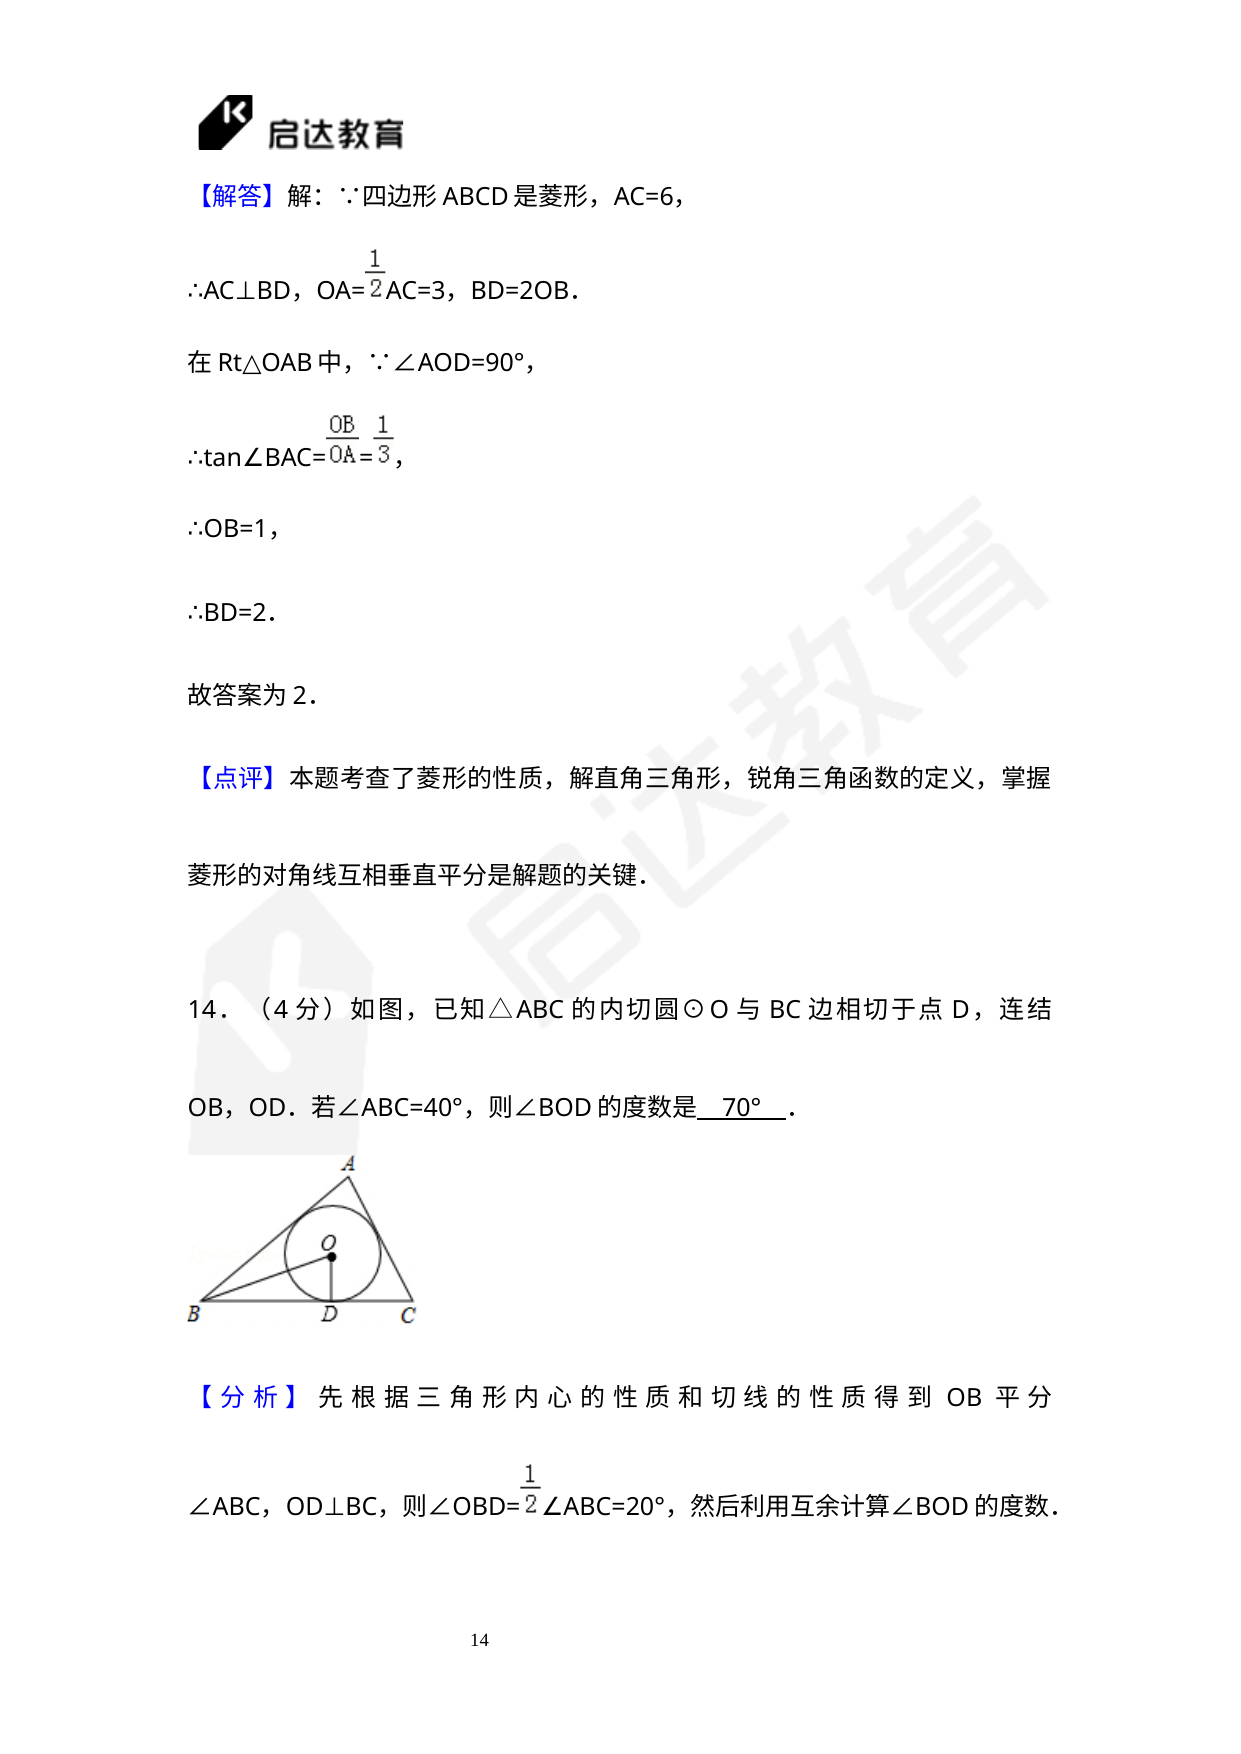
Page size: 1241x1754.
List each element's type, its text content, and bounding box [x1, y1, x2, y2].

text ∴tan∠BAC==， [187, 411, 1053, 476]
text ∴AC⊥BD，OA=AC=3，BD=2OB． [187, 245, 1053, 310]
picture [187, 1155, 421, 1328]
picture [326, 411, 359, 466]
text 【解答】解：∵四边形ABCD是菱形，AC=6， [187, 162, 1053, 227]
text 故答案为2． [187, 661, 1053, 726]
picture [373, 411, 394, 466]
text 14．（4分）如图，已知△ABC的内切圆⊙O与BC边相切于点D，连结OB，OD．若∠ABC=40°，则∠BOD的度数是 70° ． [187, 975, 1053, 1138]
picture [198, 95, 404, 150]
text 【分析】先根据三角形内心的性质和切线的性质得到OB平分∠ABC，OD⊥BC，则∠OBD=∠ABC=20°，然后利用互余计算∠BOD的度数． [187, 1363, 1053, 1526]
picture [365, 245, 386, 300]
text 在Rt△OAB中，∵∠AOD=90°， [187, 328, 1053, 393]
text ∴OB=1， [187, 494, 1053, 559]
picture [520, 1460, 541, 1516]
text ∴BD=2． [187, 578, 1053, 643]
text 【点评】本题考查了菱形的性质，解直角三角形，锐角三角函数的定义，掌握菱形的对角线互相垂直平分是解题的关键． [187, 744, 1053, 906]
